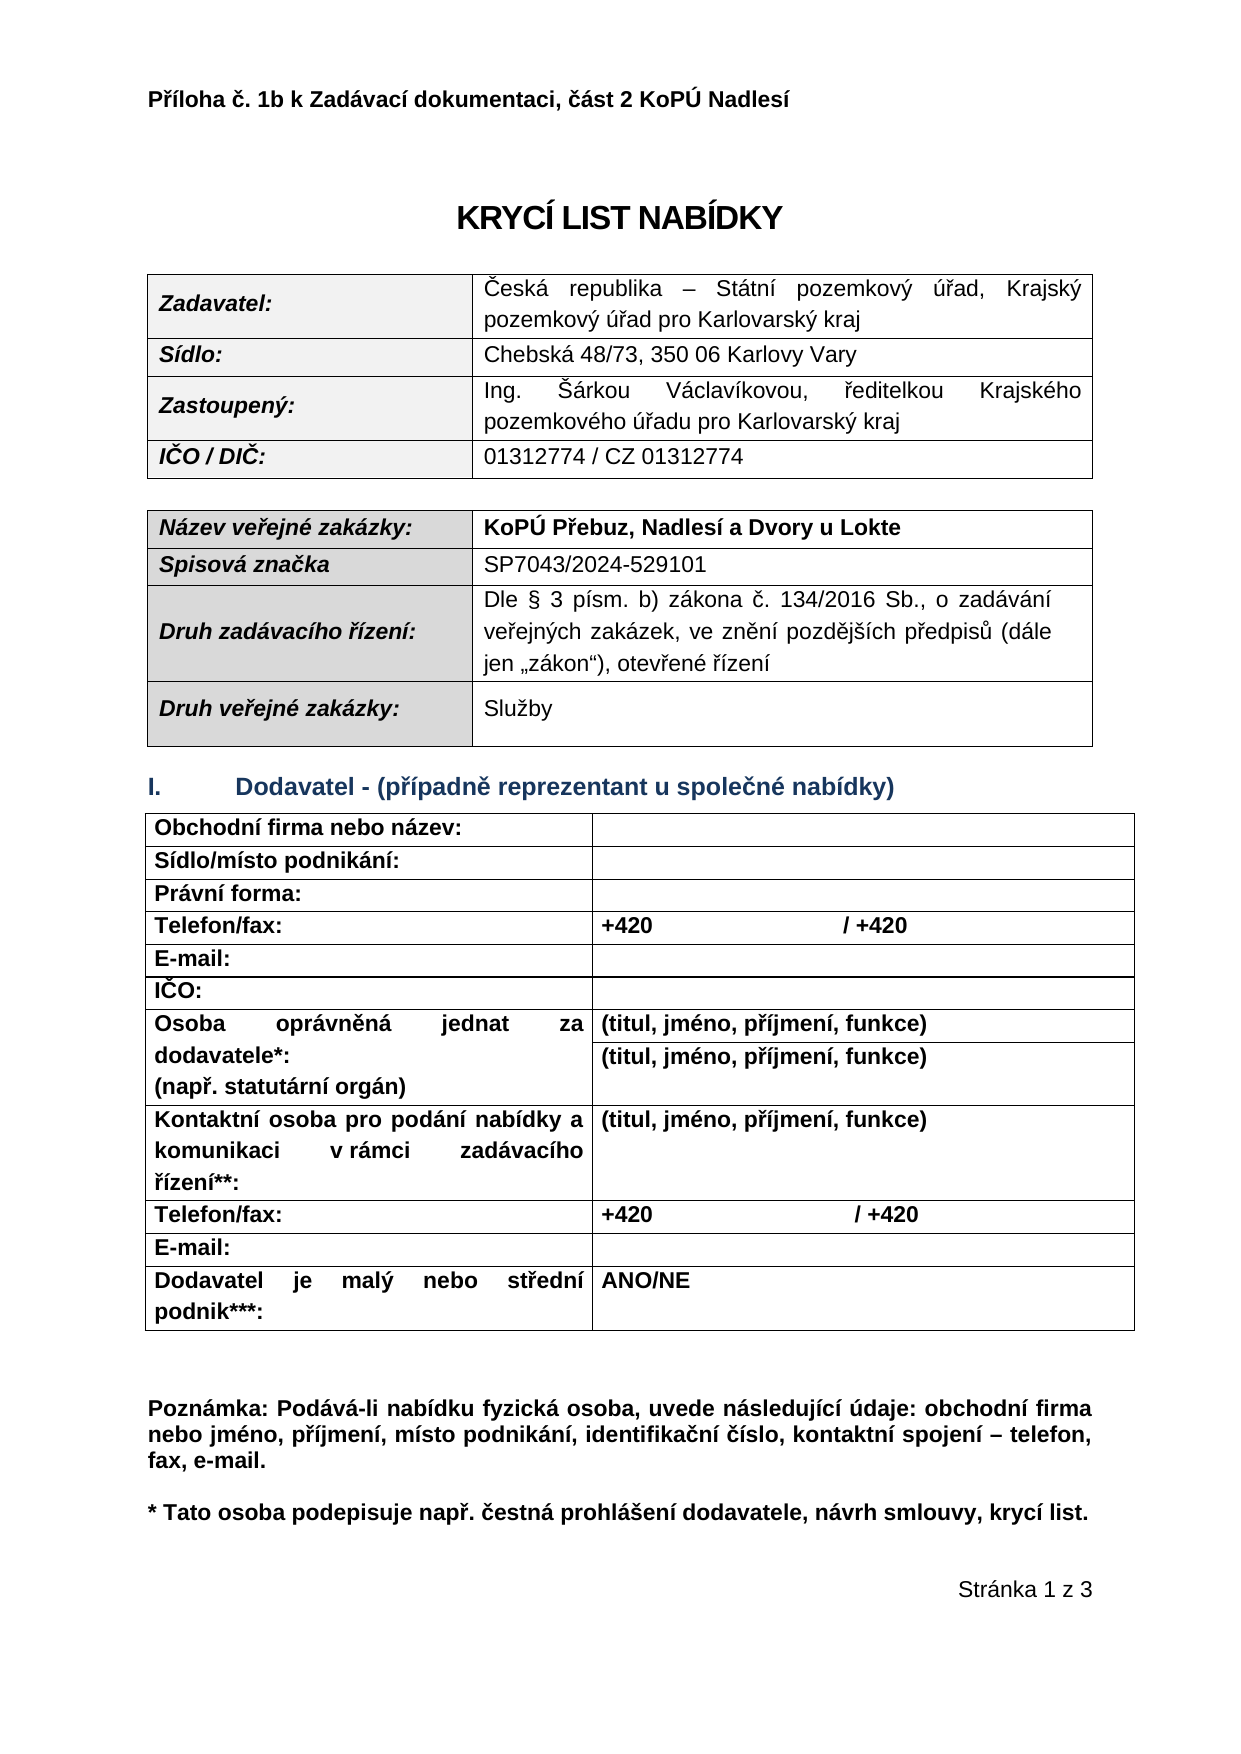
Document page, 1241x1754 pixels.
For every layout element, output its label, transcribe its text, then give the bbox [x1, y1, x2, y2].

table_cell Zastoupený: [148, 377, 472, 440]
table_cell Kontaktní osoba pro podání nabídky a komunikaci v rámci zadávacího řízení**: [146, 1106, 592, 1200]
table_cell (titul, jméno, příjmení, funkce) [593, 1010, 1134, 1042]
table_cell +420 / +420 [593, 912, 1134, 944]
table_cell [593, 880, 1134, 911]
table_header Obchodní firma nebo název: [146, 814, 592, 846]
table_cell Spisová značka [148, 549, 472, 585]
table_cell [593, 847, 1134, 878]
table_header KoPÚ Přebuz, Nadlesí a Dvory u Lokte [473, 511, 1092, 548]
table_cell IČO: [146, 978, 592, 1009]
table_header Název veřejné zakázky: [148, 511, 472, 548]
table_cell Sídlo/místo podnikání: [146, 847, 592, 878]
table_header Česká republika – Státní pozemkový úřad, Krajský pozemkový úřad pro Karlovarský kraj [473, 275, 1092, 338]
table_cell Právní forma: [146, 880, 592, 911]
table_cell E-mail: [146, 945, 592, 976]
table_cell Sídlo: [148, 339, 472, 376]
table_cell Osoba oprávněná jednat za dodavatele*: (např. statutární orgán) [146, 1010, 592, 1105]
table_cell +420 / +420 [593, 1201, 1134, 1233]
table_cell Chebská 48/73, 350 06 Karlovy Vary [473, 339, 1092, 376]
table_cell Služby [473, 682, 1092, 746]
table_cell SP7043/2024-529101 [473, 549, 1092, 585]
table_cell Telefon/fax: [146, 912, 592, 944]
table_cell E-mail: [146, 1234, 592, 1266]
table_cell Dodavatel je malý nebo střední podnik***: [146, 1267, 592, 1330]
table_cell (titul, jméno, příjmení, funkce) [593, 1043, 1134, 1105]
table_cell ANO/NE [593, 1267, 1134, 1330]
subtitle Dodavatel - (případně reprezentant u společné nabídky) [148, 772, 1093, 801]
table_cell [593, 978, 1134, 1009]
table_cell Druh zadávacího řízení: [148, 586, 472, 681]
table_cell Ing. Šárkou Václavíkovou, ředitelkou Krajského pozemkového úřadu pro Karlovarský kraj [473, 377, 1092, 440]
table_cell Dle § 3 písm. b) zákona č. 134/2016 Sb., o zadávání veřejných zakázek, ve znění pozdějších předpisů (dále jen „zákon“), otevřené řízení [473, 586, 1092, 681]
table_cell Druh veřejné zakázky: [148, 682, 472, 746]
table_cell 01312774 / CZ 01312774 [473, 441, 1092, 477]
table_cell Telefon/fax: [146, 1201, 592, 1233]
table_cell [593, 1234, 1134, 1266]
table_cell (titul, jméno, příjmení, funkce) [593, 1106, 1134, 1200]
table_cell [593, 945, 1134, 976]
title Krycí list nabídky [148, 198, 1093, 236]
text Poznámka: Podává-li nabídku fyzická osoba, uvede následující údaje: obchodní firma nebo jméno, příjmení, místo podnikání, identifikační číslo, kontaktní spojení – telefon, fax, e-mail. [148, 1395, 1093, 1474]
table_header Zadavatel: [148, 275, 472, 338]
text * Tato osoba podepisuje např. čestná prohlášení dodavatele, návrh smlouvy, krycí list. [148, 1499, 1093, 1525]
table_header [593, 814, 1134, 846]
table_cell IČO / DIČ: [148, 441, 472, 477]
